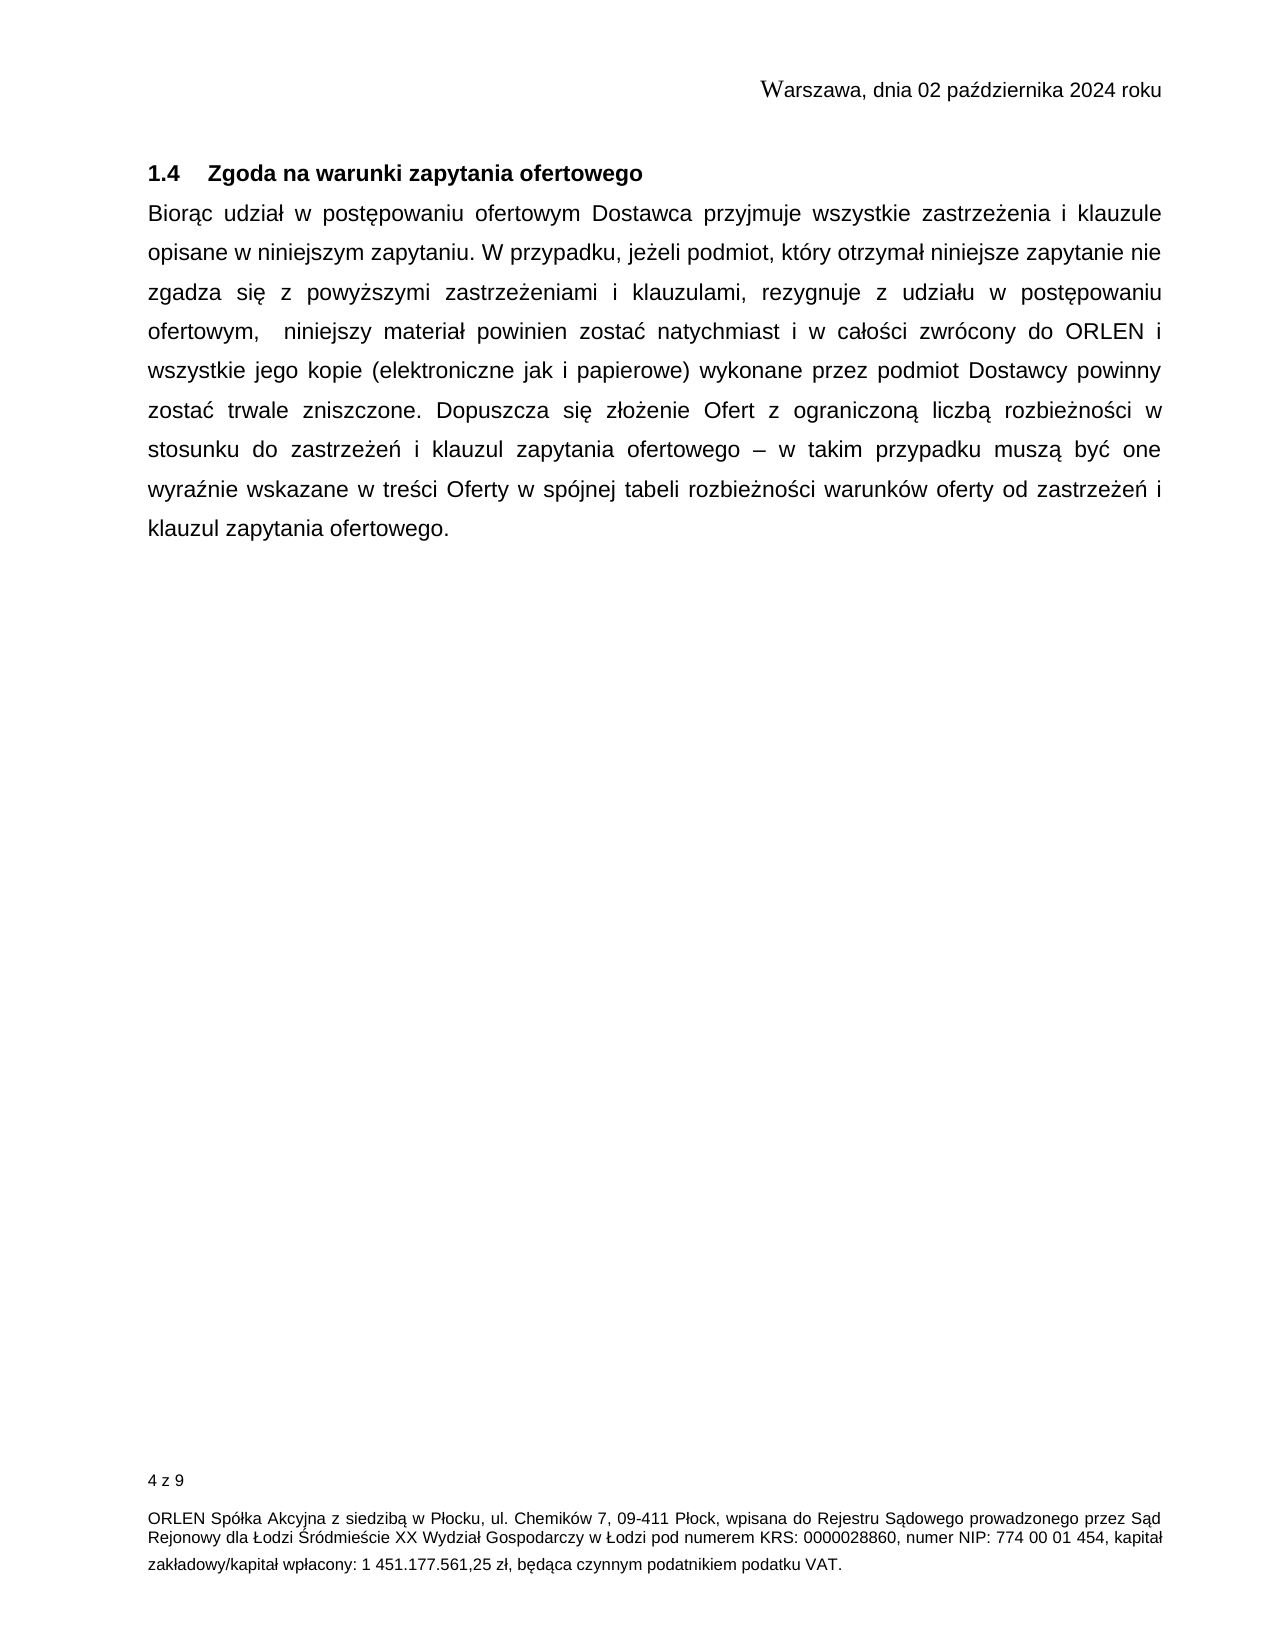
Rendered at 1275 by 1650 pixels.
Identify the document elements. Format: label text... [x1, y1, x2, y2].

text Biorąc udział w postępowaniu ofertowym Dostawca przyjmuje wszystkie zastrzeżenia i klauzule opisane w niniejszym zapytaniu. W przypadku, jeżeli podmiot, który otrzymał niniejsze zapytanie nie zgadza się z powyższymi zastrzeżeniami i klauzulami, rezygnuje z udziału w postępowaniu ofertowym, niniejszy materiał powinien zostać natychmiast i w całości zwrócony do ORLEN i wszystkie jego kopie (elektroniczne jak i papierowe) wykonane przez podmiot Dostawcy powinny zostać trwale zniszczone. Dopuszcza się złożenie Ofert z ograniczoną liczbą rozbieżności w stosunku do zastrzeżeń i klauzul zapytania ofertowego – w takim przypadku muszą być one wyraźnie wskazane w treści Oferty w spójnej tabeli rozbieżności warunków oferty od zastrzeżeń i klauzul zapytania ofertowego. [148, 199, 1162, 542]
subtitle Zgoda na warunki zapytania ofertowego [148, 160, 1162, 186]
